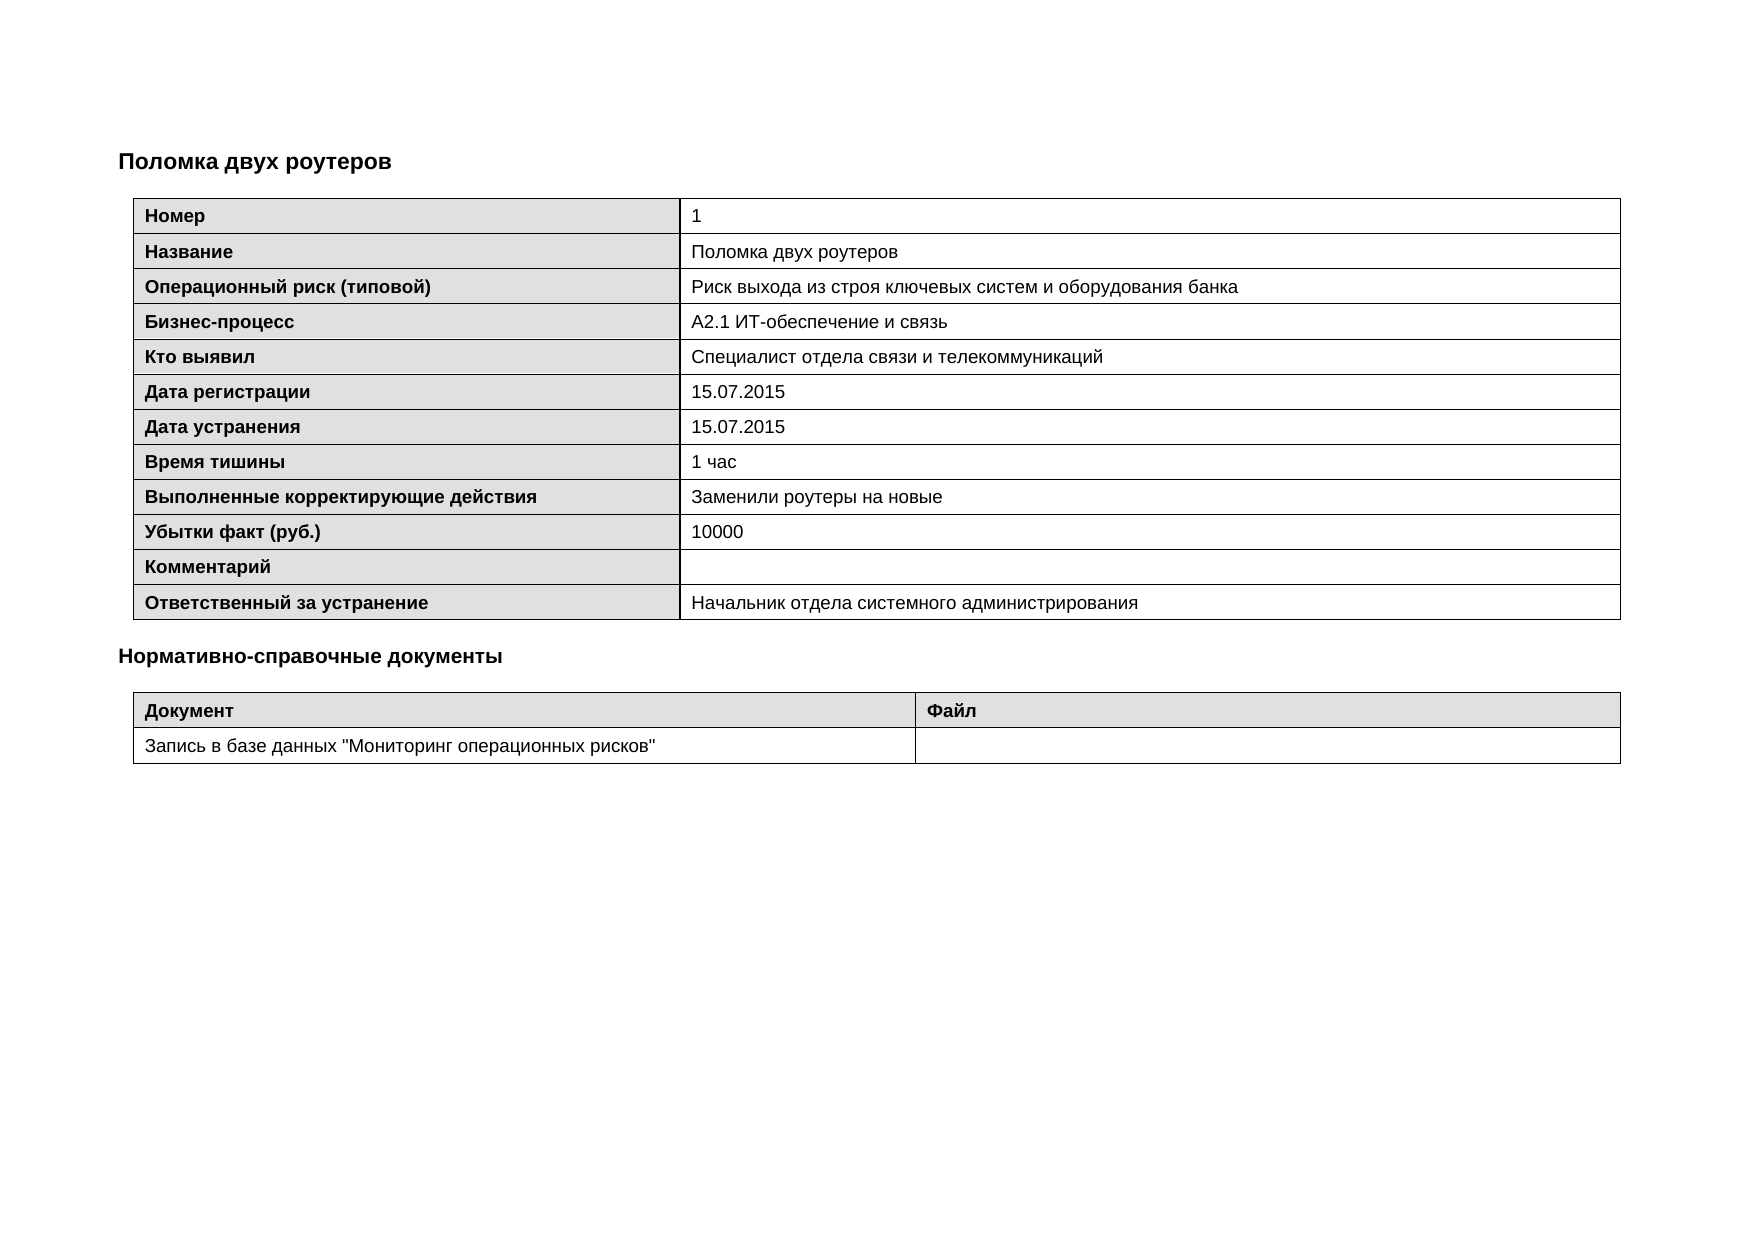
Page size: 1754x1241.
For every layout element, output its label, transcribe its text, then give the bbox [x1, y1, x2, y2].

table_cell Выполненные корректирующие действия [134, 480, 679, 514]
table_cell Риск выхода из строя ключевых систем и оборудования банка [681, 269, 1620, 303]
table_cell 15.07.2015 [681, 410, 1620, 444]
table_cell Название [134, 234, 679, 268]
table_cell 15.07.2015 [681, 375, 1620, 409]
table_cell Кто выявил [134, 340, 679, 373]
table_cell Заменили роутеры на новые [681, 480, 1620, 514]
table_cell Поломка двух роутеров [681, 234, 1620, 268]
table_cell Комментарий [134, 550, 679, 584]
table_cell Дата регистрации [134, 375, 679, 409]
text Поломка двух роутеров [118, 148, 1636, 174]
table_cell [681, 550, 1620, 584]
table_header Файл [916, 693, 1620, 727]
table_cell Дата устранения [134, 410, 679, 444]
table_header Документ [134, 693, 915, 727]
table_header 1 [681, 199, 1620, 233]
table_cell 10000 [681, 515, 1620, 549]
table_cell [916, 728, 1620, 762]
table_cell Убытки факт (руб.) [134, 515, 679, 549]
table_cell Начальник отдела системного администрирования [681, 585, 1620, 619]
table_cell Ответственный за устранение [134, 585, 679, 619]
table_cell 1 час [681, 445, 1620, 479]
table_cell Бизнес-процесс [134, 304, 679, 338]
table_cell A2.1 ИТ-обеспечение и связь [681, 304, 1620, 338]
table_cell Специалист отдела связи и телекоммуникаций [681, 340, 1620, 373]
table_cell Время тишины [134, 445, 679, 479]
table_header Номер [134, 199, 679, 233]
text Нормативно-справочные документы [118, 644, 1636, 668]
table_cell Операционный риск (типовой) [134, 269, 679, 303]
table_cell Запись в базе данных "Мониторинг операционных рисков" [134, 728, 915, 762]
